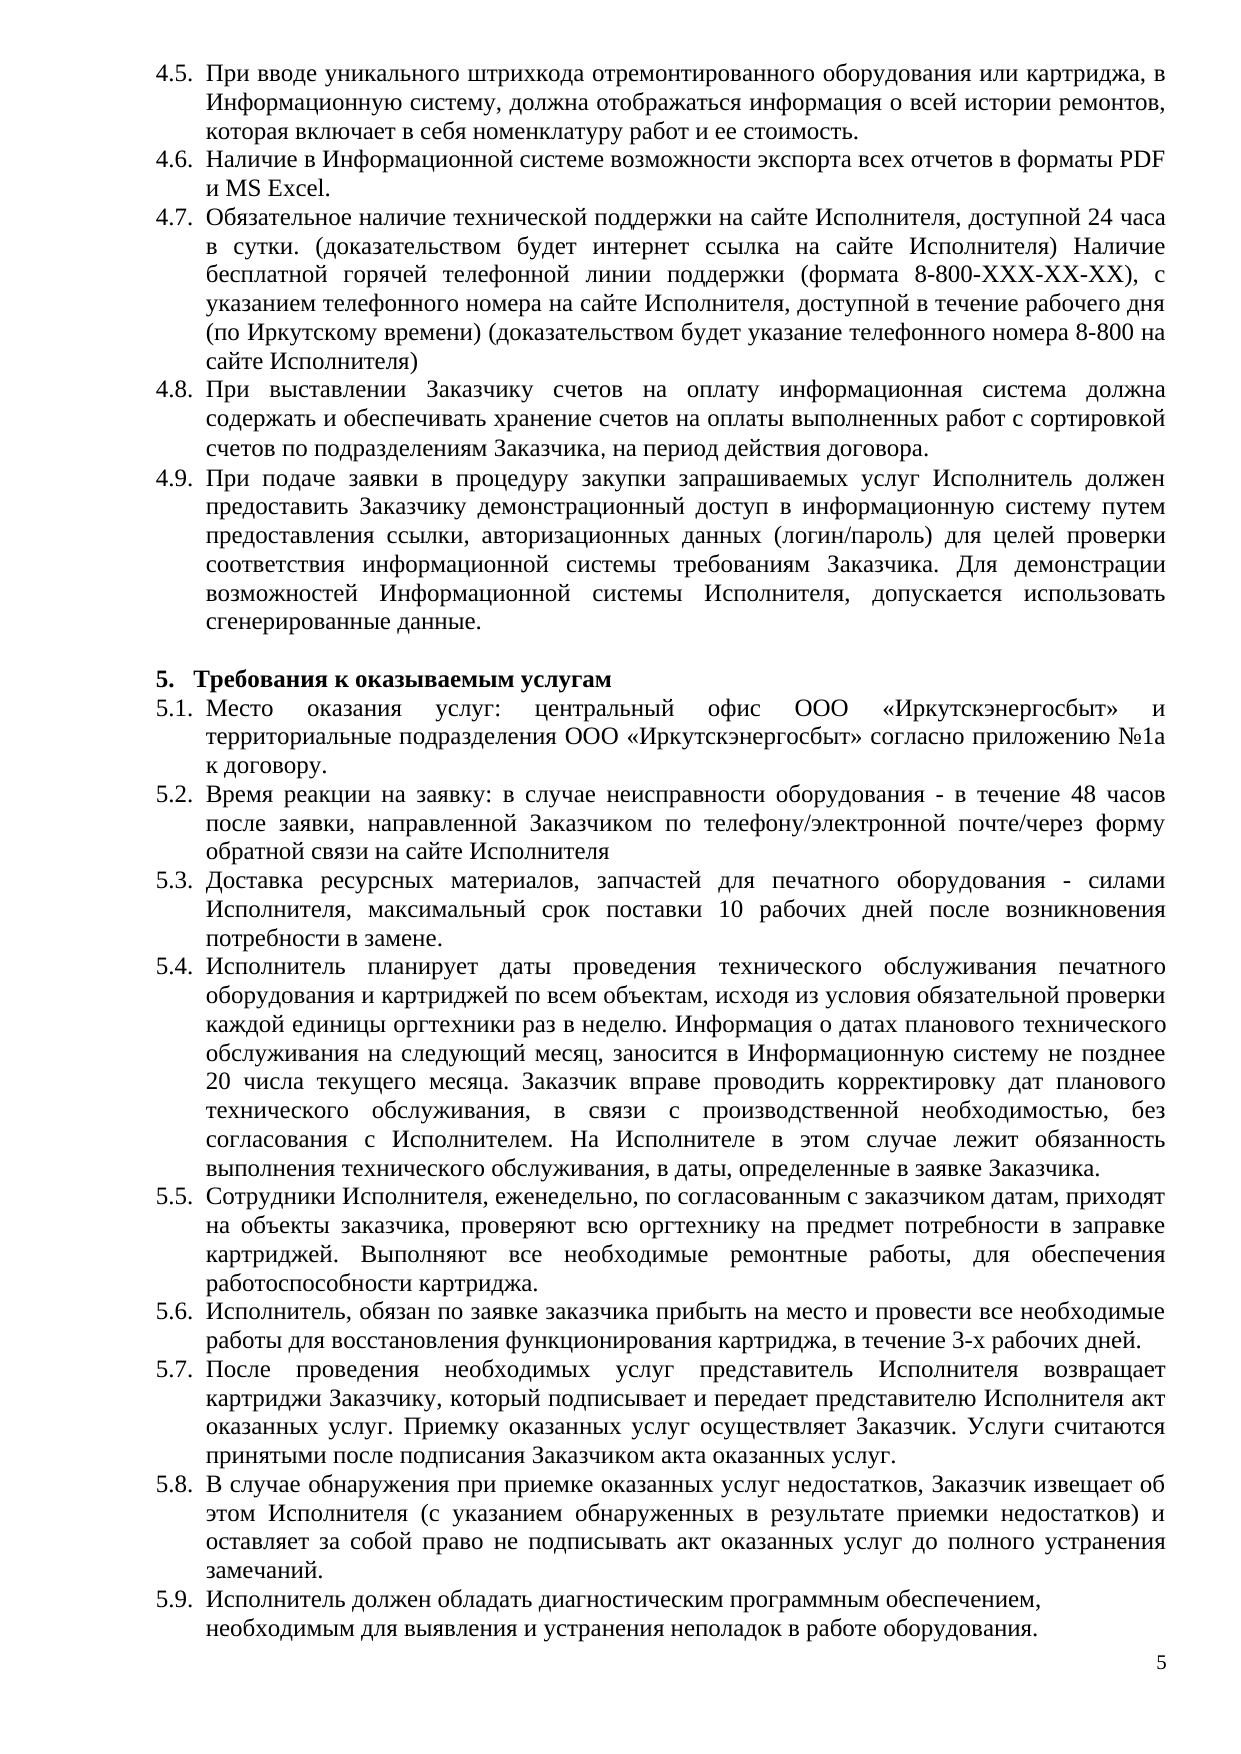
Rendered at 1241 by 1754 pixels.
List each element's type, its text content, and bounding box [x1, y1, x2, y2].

list Исполнитель должен обладать диагностическим программным обеспечением, необходимым для выявления и устранения неполадок в работе оборудования. [156, 1584, 1166, 1641]
list Время реакции на заявку: в случае неисправности оборудования - в течение 48 часов после заявки, направленной Заказчиком по телефону/электронной почте/через форму обратной связи на сайте Исполнителя [156, 779, 1166, 865]
list В случае обнаружения при приемке оказанных услуг недостатков, Заказчик извещает об этом Исполнителя (с указанием обнаруженных в результате приемки недостатков) и оставляет за собой право не подписывать акт оказанных услуг до полного устранения замечаний. [156, 1469, 1166, 1584]
list Требования к оказываемым услугам [156, 664, 1166, 693]
list При выставлении Заказчику счетов на оплату информационная система должна содержать и обеспечивать хранение счетов на оплаты выполненных работ с сортировкой счетов по подразделениям Заказчика, на период действия договора. [156, 374, 1166, 463]
list После проведения необходимых услуг представитель Исполнителя возвращает картриджи Заказчику, который подписывает и передает представителю Исполнителя акт оказанных услуг. Приемку оказанных услуг осуществляет Заказчик. Услуги считаются принятыми после подписания Заказчиком акта оказанных услуг. [156, 1354, 1166, 1469]
list Исполнитель, обязан по заявке заказчика прибыть на место и провести все необходимые работы для восстановления функционирования картриджа, в течение 3-х рабочих дней. [156, 1296, 1166, 1354]
list Место оказания услуг: центральный офис ООО «Иркутскэнергосбыт» и территориальные подразделения ООО «Иркутскэнергосбыт» согласно приложению №1а к договору. [156, 693, 1166, 779]
list При вводе уникального штрихкода отремонтированного оборудования или картриджа, в Информационную систему, должна отображаться информация о всей истории ремонтов, которая включает в себя номенклатуру работ и ее стоимость. [156, 58, 1166, 144]
list Наличие в Информационной системе возможности экспорта всех отчетов в форматы PDF и MS Excel. [156, 144, 1166, 202]
list Обязательное наличие технической поддержки на сайте Исполнителя, доступной 24 часа в сутки. (доказательством будет интернет ссылка на сайте Исполнителя) Наличие бесплатной горячей телефонной линии поддержки (формата 8-800-ХХХ-ХХ-ХХ), с указанием телефонного номера на сайте Исполнителя, доступной в течение рабочего дня (по Иркутскому времени) (доказательством будет указание телефонного номера 8-800 на сайте Исполнителя) [156, 202, 1166, 374]
list Исполнитель планирует даты проведения технического обслуживания печатного оборудования и картриджей по всем объектам, исходя из условия обязательной проверки каждой единицы оргтехники раз в неделю. Информация о датах планового технического обслуживания на следующий месяц, заносится в Информационную систему не позднее 20 числа текущего месяца. Заказчик вправе проводить корректировку дат планового технического обслуживания, в связи с производственной необходимостью, без согласования с Исполнителем. На Исполнителе в этом случае лежит обязанность выполнения технического обслуживания, в даты, определенные в заявке Заказчика. [156, 951, 1166, 1181]
list Сотрудники Исполнителя, еженедельно, по согласованным с заказчиком датам, приходят на объекты заказчика, проверяют всю оргтехнику на предмет потребности в заправке картриджей. Выполняют все необходимые ремонтные работы, для обеспечения работоспособности картриджа. [156, 1181, 1166, 1296]
list Доставка ресурсных материалов, запчастей для печатного оборудования - силами Исполнителя, максимальный срок поставки 10 рабочих дней после возникновения потребности в замене. [156, 865, 1166, 951]
list При подаче заявки в процедуру закупки запрашиваемых услуг Исполнитель должен предоставить Заказчику демонстрационный доступ в информационную систему путем предоставления ссылки, авторизационных данных (логин/пароль) для целей проверки соответствия информационной системы требованиям Заказчика. Для демонстрации возможностей Информационной системы Исполнителя, допускается использовать сгенерированные данные. [156, 463, 1166, 635]
